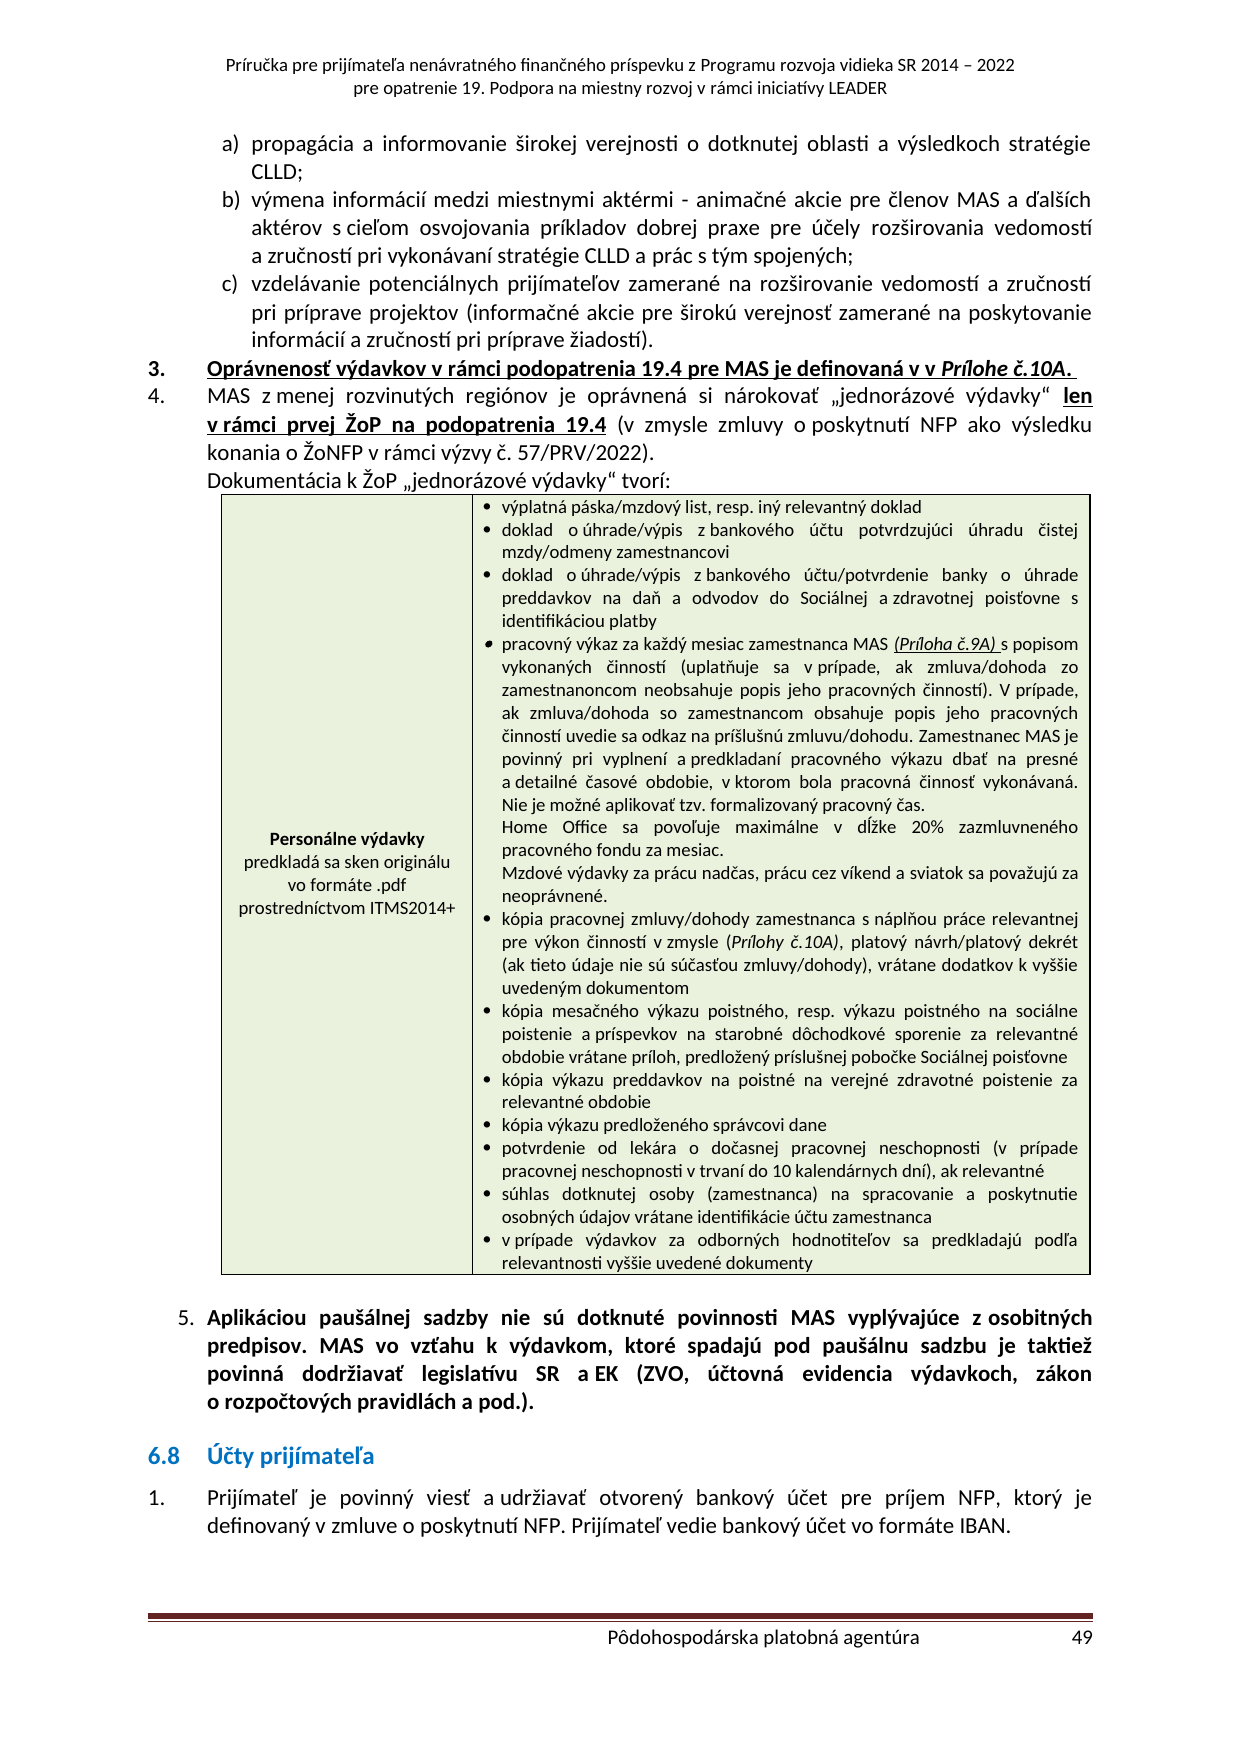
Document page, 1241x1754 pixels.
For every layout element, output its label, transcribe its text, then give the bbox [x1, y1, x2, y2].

list Aplikáciou paušálnej sadzby nie sú dotknuté povinnosti MAS vyplývajúce z osobitných predpisov. MAS vo vzťahu k výdavkom, ktoré spadajú pod paušálnu sadzbu je taktiež povinná dodržiavať legislatívu SR a EK (ZVO, účtovná evidencia výdavkoch, zákon o rozpočtových pravidlách a pod.). [177, 1303, 1093, 1415]
list MAS z menej rozvinutých regiónov je oprávnená si nárokovať „jednorázové výdavky“ len v rámci prvej ŽoP na podopatrenia 19.4 (v zmysle zmluvy o poskytnutí NFP ako výsledku konania o ŽoNFP v rámci výzvy č. 57/PRV/2022). [148, 382, 1093, 466]
table_header Personálne výdavky predkladá sa sken originálu vo formáte .pdf prostredníctvom ITMS2014+ [222, 495, 472, 1274]
list výmena informácií medzi miestnymi aktérmi - animačné akcie pre členov MAS a ďalších aktérov s cieľom osvojovania príkladov dobrej praxe pre účely rozširovania vedomostí a zručností pri vykonávaní stratégie CLLD a prác s tým spojených; [222, 186, 1093, 269]
text Dokumentácia k ŽoP „jednorázové výdavky“ tvorí: [207, 466, 1093, 494]
subtitle Účty prijímateľa [148, 1440, 1093, 1471]
list vzdelávanie potenciálnych prijímateľov zamerané na rozširovanie vedomostí a zručností pri príprave projektov (informačné akcie pre širokú verejnosť zamerané na poskytovanie informácií a zručností pri príprave žiadostí). [222, 269, 1093, 354]
list Prijímateľ je povinný viesť a udržiavať otvorený bankový účet pre príjem NFP, ktorý je definovaný v zmluve o poskytnutí NFP. Prijímateľ vedie bankový účet vo formáte IBAN. [148, 1483, 1093, 1539]
list Oprávnenosť výdavkov v rámci podopatrenia 19.4 pre MAS je definovaná v v Prílohe č.10A. [148, 354, 1093, 382]
table_header výplatná páska/mzdový list, resp. iný relevantný doklad doklad o úhrade/výpis z bankového účtu potvrdzujúci úhradu čistej mzdy/odmeny zamestnancovi doklad o úhrade/výpis z bankového účtu/potvrdenie banky o úhrade preddavkov na daň a odvodov do Sociálnej a zdravotnej poisťovne s identifikáciou platby pracovný výkaz za každý mesiac zamestnanca MAS (Príloha č.9A) s popisom vykonaných činností (uplatňuje sa v prípade, ak zmluva/dohoda zo zamestnanoncom neobsahuje popis jeho pracovných činností). V prípade, ak zmluva/dohoda so zamestnancom obsahuje popis jeho pracovných činností uvedie sa odkaz na príšlušnú zmluvu/dohodu. Zamestnanec MAS je povinný pri vyplnení a predkladaní pracovného výkazu dbať na presné a detailné časové obdobie, v ktorom bola pracovná činnosť vykonávaná. Nie je možné aplikovať tzv. formalizovaný pracovný čas. Home Office sa povoľuje maximálne v dĺžke 20% zazmluvneného pracovného fondu za mesiac. Mzdové výdavky za prácu nadčas, prácu cez víkend a sviatok sa považujú za neoprávnené. kópia pracovnej zmluvy/dohody zamestnanca s náplňou práce relevantnej pre výkon činností v zmysle (Prílohy č.10A), platový návrh/platový dekrét (ak tieto údaje nie sú súčasťou zmluvy/dohody), vrátane dodatkov k vyššie uvedeným dokumentom kópia mesačného výkazu poistného, resp. výkazu poistného na sociálne poistenie a príspevkov na starobné dôchodkové sporenie za relevantné obdobie vrátane príloh, predložený príslušnej pobočke Sociálnej poisťovne kópia výkazu preddavkov na poistné na verejné zdravotné poistenie za relevantné obdobie kópia výkazu predloženého správcovi dane potvrdenie od lekára o dočasnej pracovnej neschopnosti (v prípade pracovnej neschopnosti v trvaní do 10 kalendárnych dní), ak relevantné súhlas dotknutej osoby (zamestnanca) na spracovanie a poskytnutie osobných údajov vrátane identifikácie účtu zamestnanca v prípade výdavkov za odborných hodnotiteľov sa predkladajú podľa relevantnosti vyššie uvedené dokumenty [473, 495, 1089, 1274]
list propagácia a informovanie širokej verejnosti o dotknutej oblasti a výsledkoch stratégie CLLD; [222, 129, 1093, 186]
